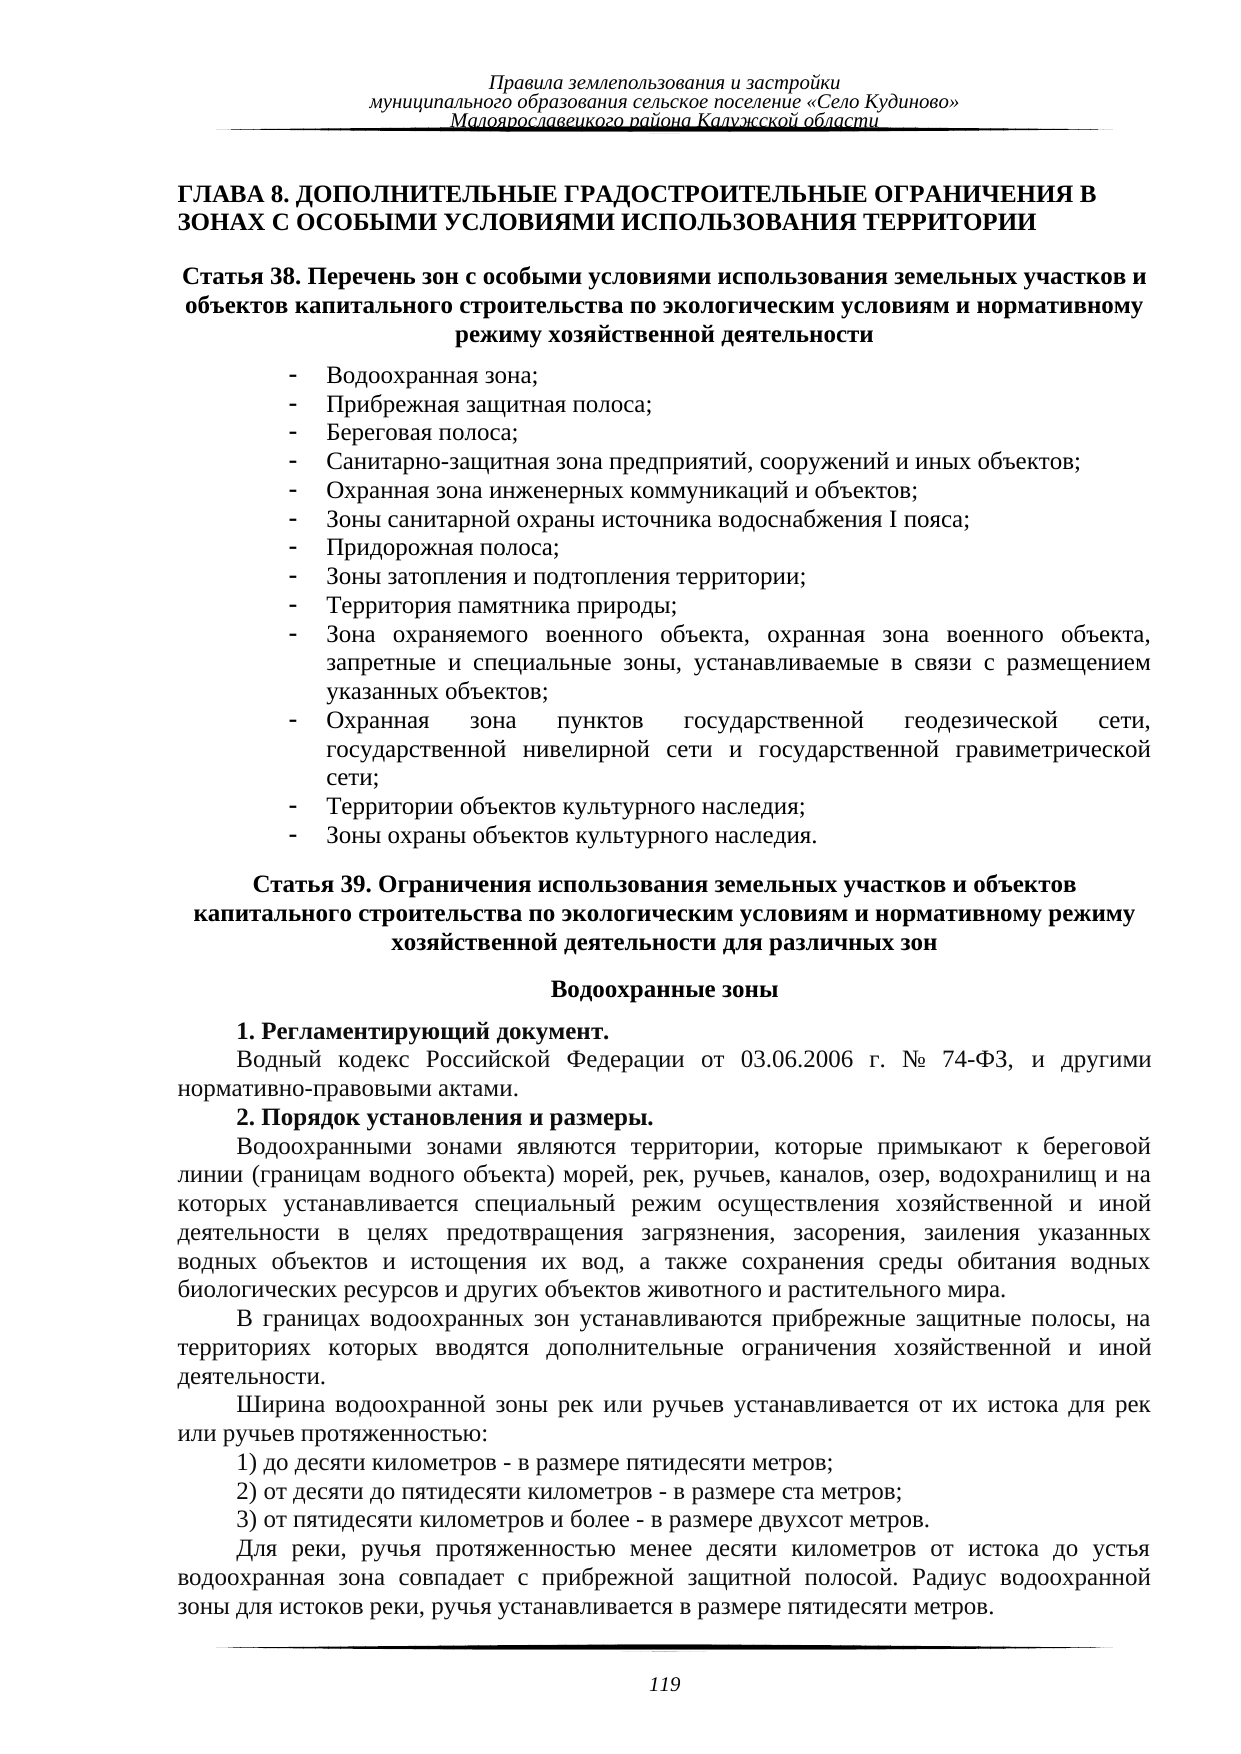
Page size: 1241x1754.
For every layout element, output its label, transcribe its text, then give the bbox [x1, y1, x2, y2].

text 3) от пятидесяти километров и более - в размере двухсот метров. [177, 1504, 1152, 1533]
text Ширина водоохранной зоны рек или ручьев устанавливается от их истока для рек или ручьев протяженностью: [177, 1389, 1152, 1447]
text В границах водоохранных зон устанавливаются прибрежные защитные полосы, на территориях которых вводятся дополнительные ограничения хозяйственной и иной деятельности. [177, 1303, 1152, 1389]
picture [215, 1643, 1113, 1652]
list Придорожная полоса; [288, 532, 1152, 561]
list Зоны санитарной охраны источника водоснабжения I пояса; [288, 504, 1152, 532]
picture [215, 125, 1113, 134]
text 2) от десяти до пятидесяти километров - в размере ста метров; [177, 1476, 1152, 1504]
subtitle Глава 8. Дополнительные градостроительные ограничения в зонах с особыми условиями использования территории [177, 179, 1152, 236]
text 1. Регламентирующий документ. [177, 1016, 1152, 1044]
list Санитарно-защитная зона предприятий, сооружений и иных объектов; [288, 446, 1152, 475]
list Береговая полоса; [288, 417, 1152, 446]
list Территория памятника природы; [288, 590, 1152, 619]
subtitle Статья 39. Ограничения использования земельных участков и объектов капитального строительства по экологическим условиям и нормативному режиму хозяйственной деятельности для различных зон [177, 869, 1152, 956]
list Охранная зона пунктов государственной геодезической сети, государственной нивелирной сети и государственной гравиметрической сети; [288, 705, 1152, 791]
list Зоны затопления и подтопления территории; [288, 561, 1152, 590]
text Водоохранные зоны [177, 974, 1152, 1003]
text Водоохранными зонами являются территории, которые примыкают к береговой линии (границам водного объекта) морей, рек, ручьев, каналов, озер, водохранилищ и на которых устанавливается специальный режим осуществления хозяйственной и иной деятельности в целях предотвращения загрязнения, засорения, заиления указанных водных объектов и истощения их вод, а также сохранения среды обитания водных биологических ресурсов и других объектов животного и растительного мира. [177, 1131, 1152, 1303]
text 1) до десяти километров - в размере пятидесяти метров; [177, 1447, 1152, 1476]
list Зона охраняемого военного объекта, охранная зона военного объекта, запретные и специальные зоны, устанавливаемые в связи с размещением указанных объектов; [288, 619, 1152, 705]
list Территории объектов культурного наследия; [288, 791, 1152, 820]
list Охранная зона инженерных коммуникаций и объектов; [288, 475, 1152, 504]
subtitle Статья 38. Перечень зон с особыми условиями использования земельных участков и объектов капитального строительства по экологическим условиям и нормативному режиму хозяйственной деятельности [177, 261, 1152, 347]
text Водный кодекс Российской Федерации от 03.06.2006 г. № 74-ФЗ, и другими нормативно-правовыми актами. [177, 1044, 1152, 1102]
list Водоохранная зона; [288, 360, 1152, 389]
list Прибрежная защитная полоса; [288, 389, 1152, 417]
text Для реки, ручья протяженностью менее десяти километров от истока до устья водоохранная зона совпадает с прибрежной защитной полосой. Радиус водоохранной зоны для истоков реки, ручья устанавливается в размере пятидесяти метров. [177, 1533, 1152, 1619]
list Зоны охраны объектов культурного наследия. [288, 820, 1152, 849]
text 2. Порядок установления и размеры. [177, 1102, 1152, 1131]
